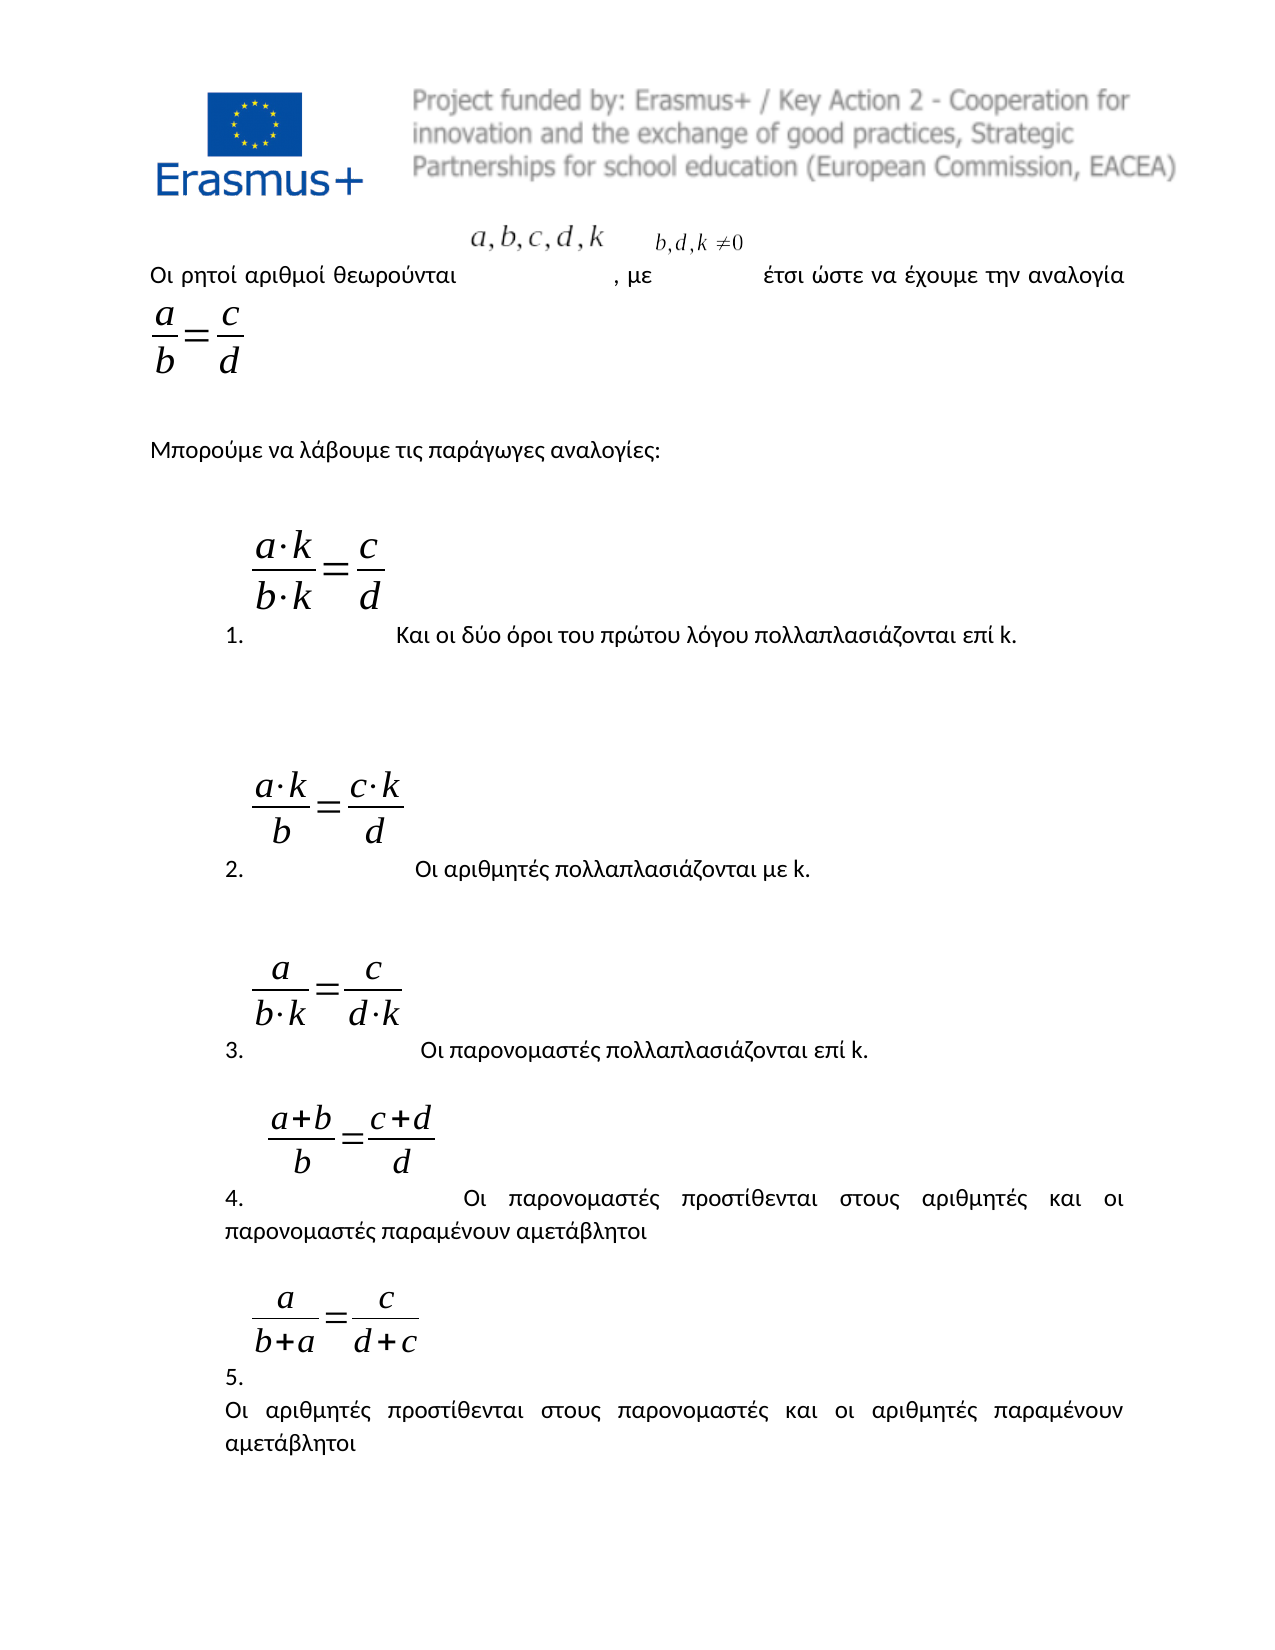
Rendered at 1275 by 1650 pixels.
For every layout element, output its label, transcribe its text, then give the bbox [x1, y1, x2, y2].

list 5. [225, 1279, 1125, 1391]
text Μπορούμε να λάβουμε τις παράγωγες αναλογίες: [150, 435, 1125, 465]
picture [403, 76, 1182, 186]
list Οι αριθμητές προστίθενται στους παρονομαστές και οι αριθμητές παραμένουν αμετάβλητοι [225, 1394, 1125, 1457]
list 1. Και οι δύο όροι του πρώτου λόγου πολλαπλασιάζονται επί k. [225, 524, 1125, 650]
list 3. Οι παρονομαστές πολλαπλασιάζονται επί k. [225, 948, 1125, 1065]
list 2. Οι αριθμητές πολλαπλασιάζονται με k. [225, 765, 1125, 883]
list 4. Οι παρονομαστές προστίθενται στους αριθμητές και οι παρονομαστές παραμένουν αμετάβλητοι [225, 1098, 1125, 1246]
text Οι ρητοί αριθμοί θεωρούνται , με έτσι ώστε να έχουμε την αναλογία [150, 216, 1125, 407]
picture [150, 75, 365, 198]
